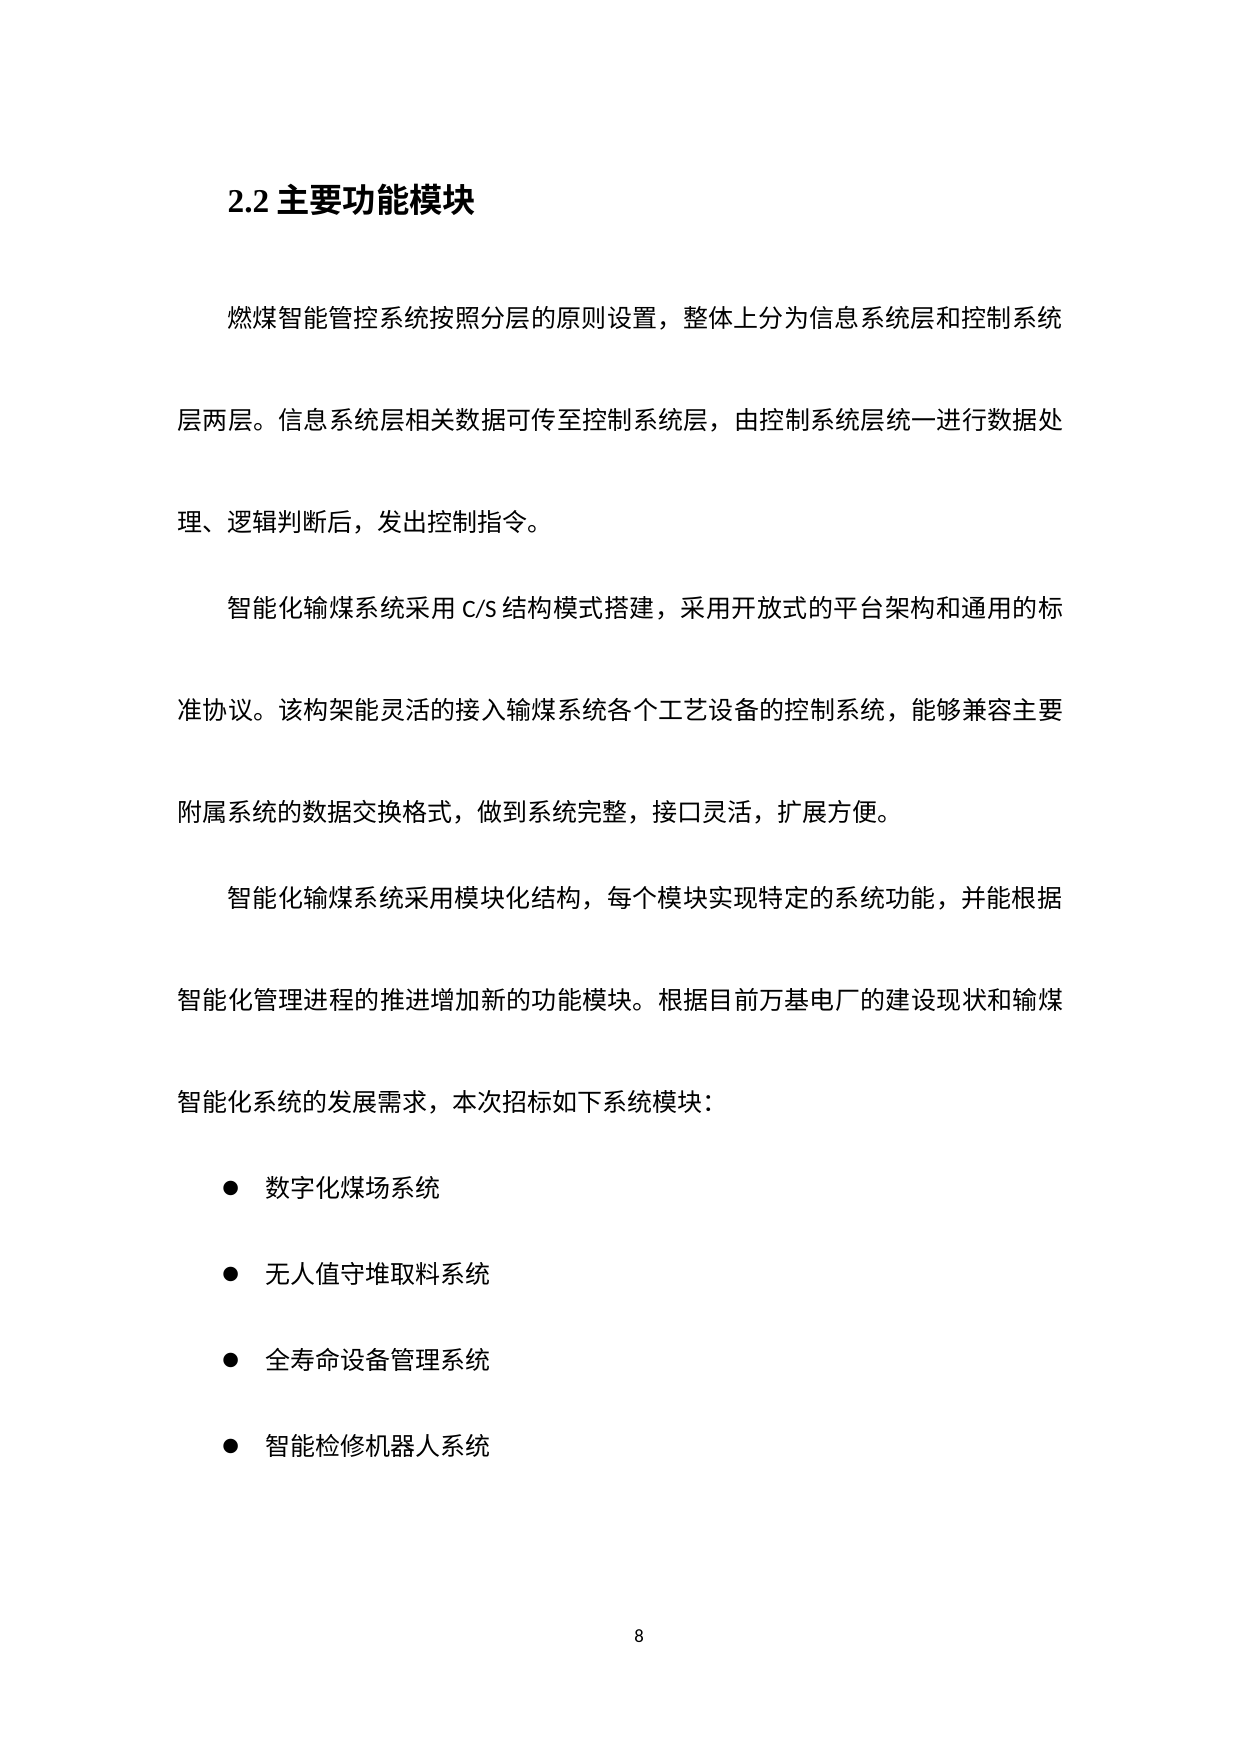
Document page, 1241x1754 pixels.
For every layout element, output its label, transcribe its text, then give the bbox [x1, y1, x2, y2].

subtitle 2.2主要功能模块 [177, 164, 1063, 232]
text 智能化输煤系统采用C/S结构模式搭建，采用开放式的平台架构和通用的标准协议。该构架能灵活的接入输煤系统各个工艺设备的控制系统，能够兼容主要附属系统的数据交换格式，做到系统完整，接口灵活，扩展方便。 [177, 573, 1063, 844]
list 无人值守堆取料系统 [221, 1238, 1063, 1306]
list 全寿命设备管理系统 [221, 1324, 1063, 1392]
text 智能化输煤系统采用模块化结构，每个模块实现特定的系统功能，并能根据智能化管理进程的推进增加新的功能模块。根据目前万基电厂的建设现状和输煤智能化系统的发展需求，本次招标如下系统模块： [177, 862, 1063, 1134]
text 燃煤智能管控系统按照分层的原则设置，整体上分为信息系统层和控制系统层两层。信息系统层相关数据可传至控制系统层，由控制系统层统一进行数据处理、逻辑判断后，发出控制指令。 [177, 283, 1063, 554]
list 数字化煤场系统 [221, 1152, 1063, 1220]
list 智能检修机器人系统 [221, 1410, 1063, 1478]
